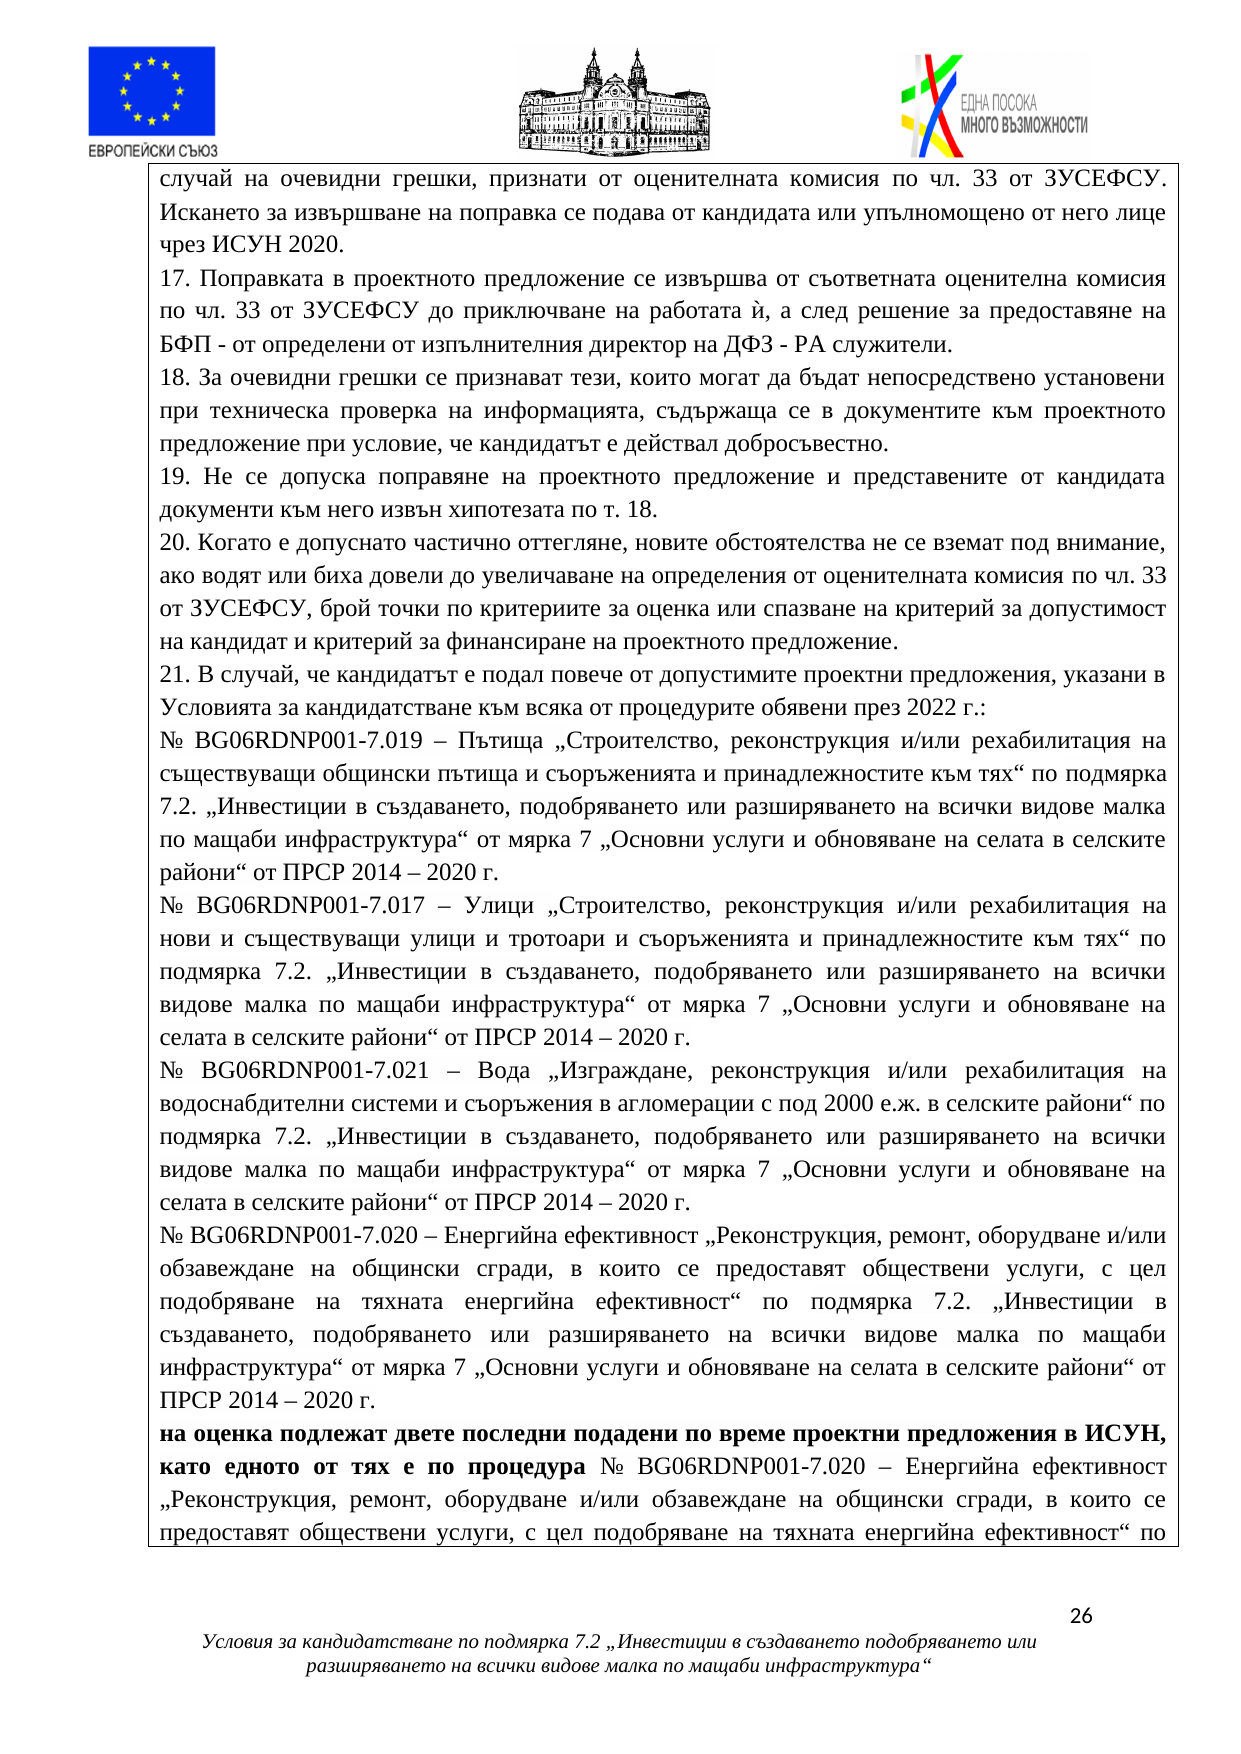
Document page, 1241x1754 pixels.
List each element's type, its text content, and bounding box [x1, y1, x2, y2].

picture [88, 45, 219, 160]
picture [896, 50, 1090, 160]
picture [514, 44, 718, 160]
